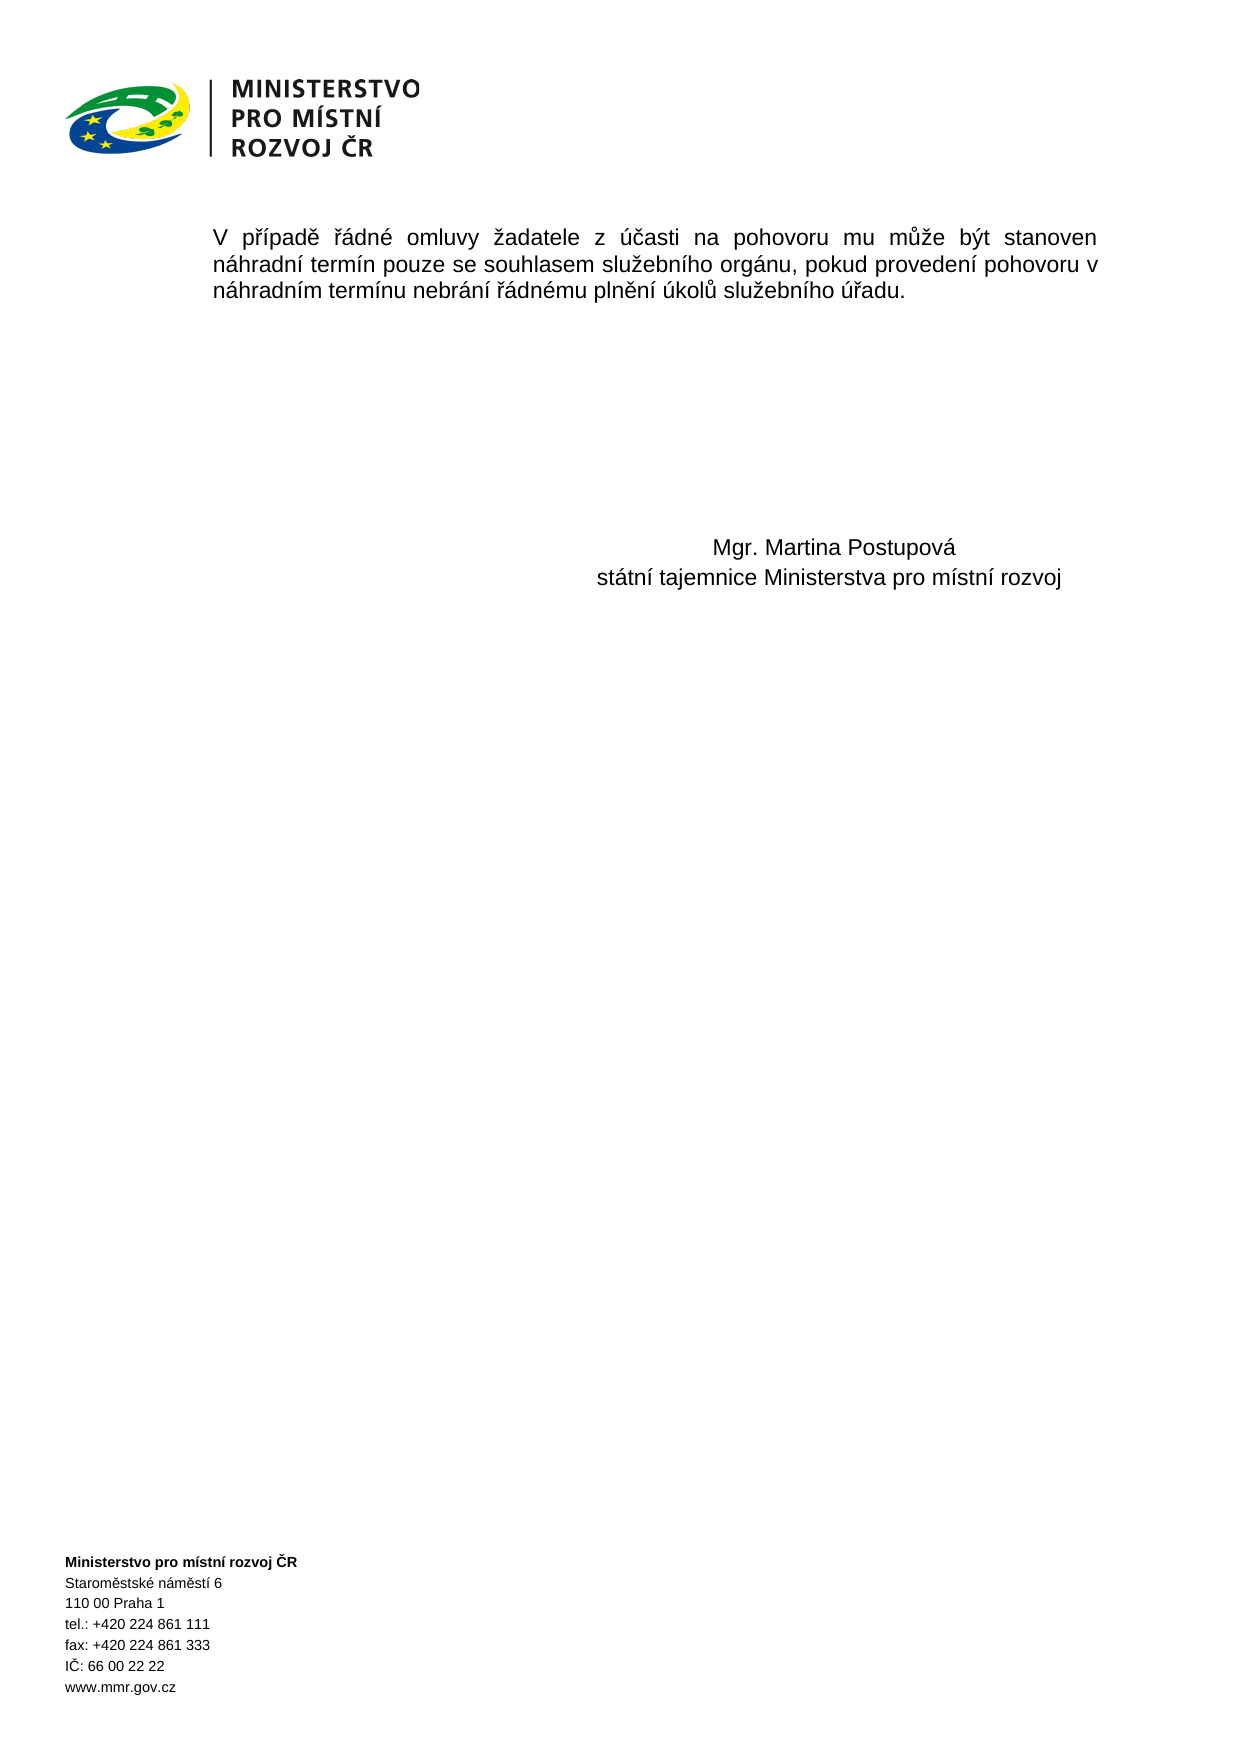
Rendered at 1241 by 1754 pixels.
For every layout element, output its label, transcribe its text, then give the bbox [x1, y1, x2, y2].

text V případě řádné omluvy žadatele z účasti na pohovoru mu může být stanoven náhradní termín pouze se souhlasem služebního orgánu, pokud provedení pohovoru v náhradním termínu nebrání řádnému plnění úkolů služebního úřadu. [213, 224, 1098, 303]
text státní tajemnice Ministerstva pro místní rozvoj [508, 564, 1098, 591]
text Mgr. Martina Postupová [581, 534, 1098, 560]
picture [65, 79, 420, 157]
